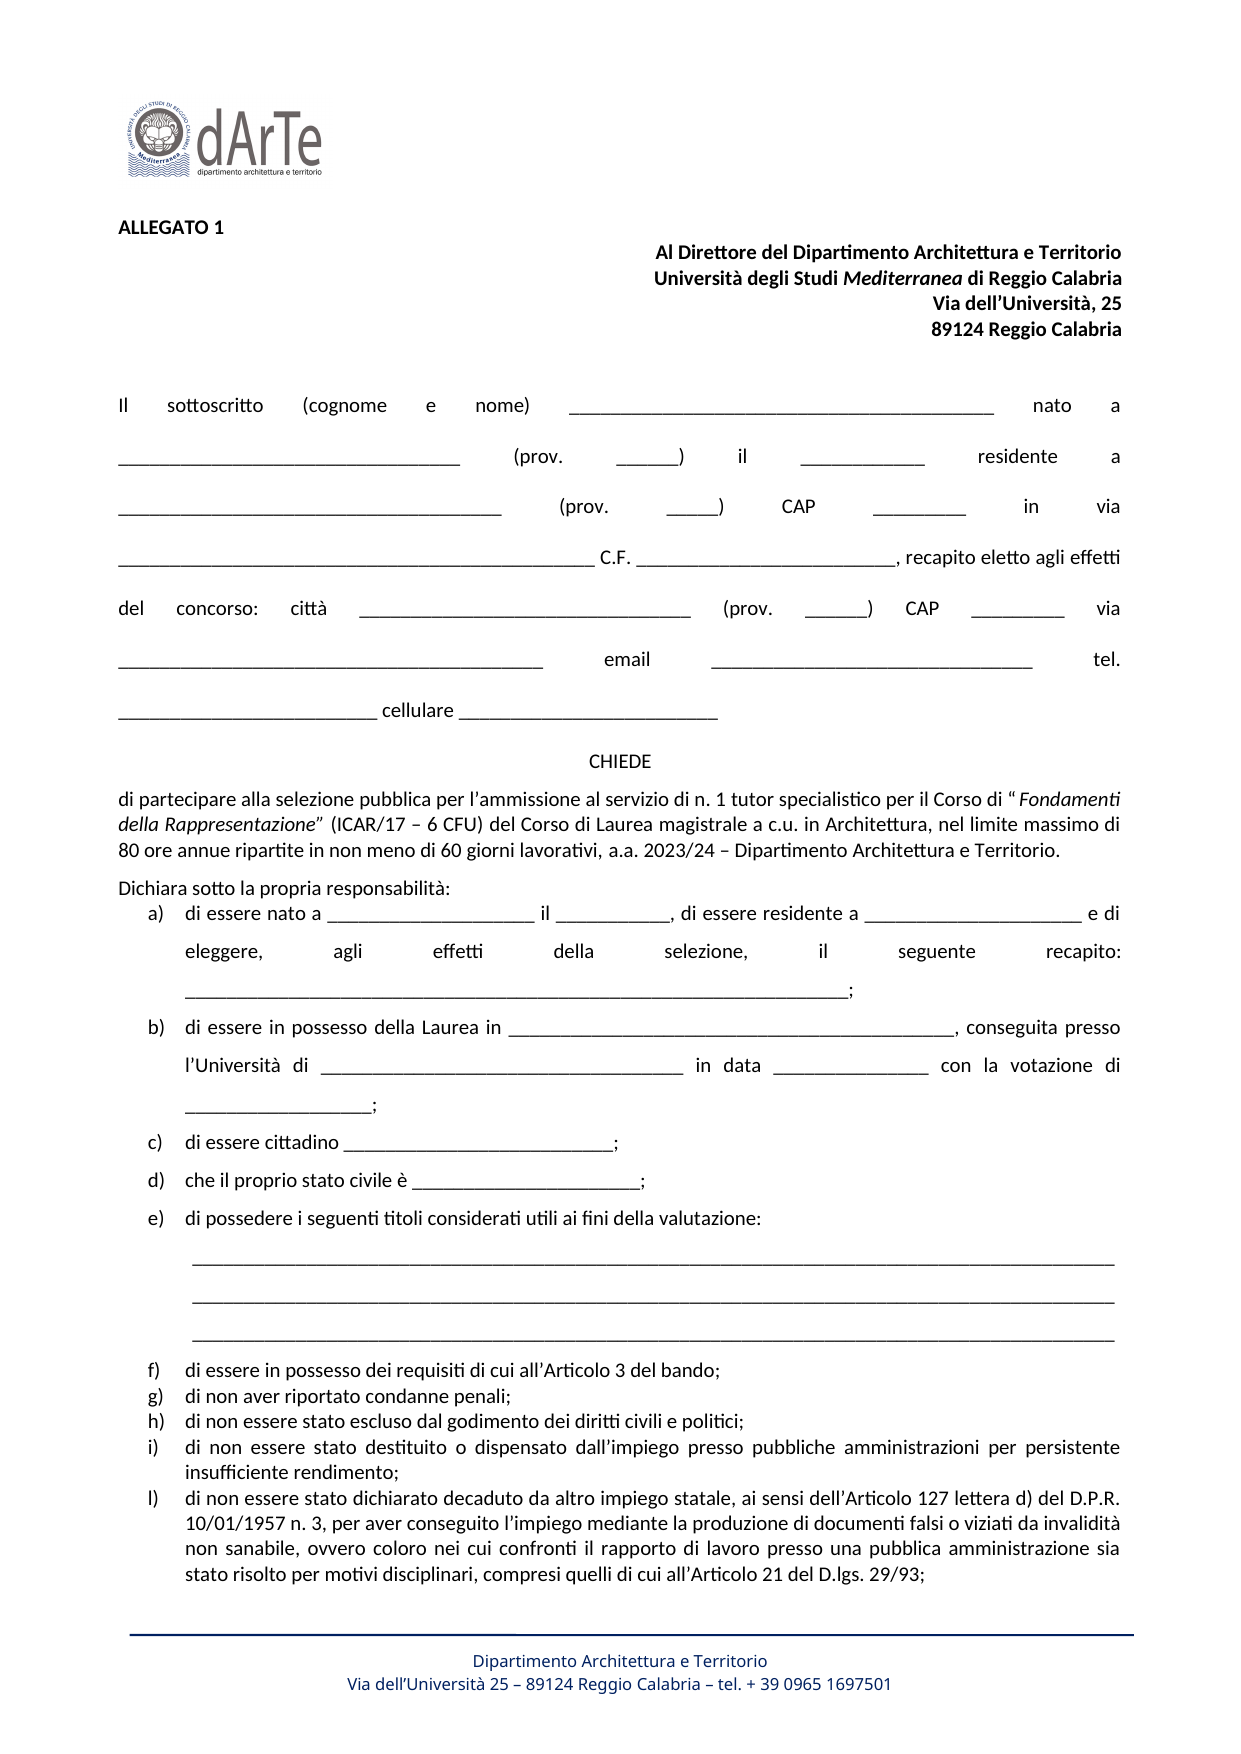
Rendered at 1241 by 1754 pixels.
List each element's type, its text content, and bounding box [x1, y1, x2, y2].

list di essere cittadino __________________________; [148, 1129, 1122, 1154]
text di partecipare alla selezione pubblica per l’ammissione al servizio di n. 1 tutor specialistico per il Corso di “Fondamenti della Rappresentazione” (ICAR/17 – 6 CFU) del Corso di Laurea magistrale a c.u. in Architettura, nel limite massimo di 80 ore annue ripartite in non meno di 60 giorni lavorativi, a.a. 2023/24 – Dipartimento Architettura e Territorio. [118, 786, 1122, 862]
text _________________________________________________________________________________________ [192, 1281, 1122, 1307]
picture [118, 94, 334, 189]
text Il sottoscritto (cognome e nome) _________________________________________ nato a _________________________________ (prov. ______) il ____________ residente a _____________________________________ (prov. _____) CAP _________ in via ______________________________________________ C.F. _________________________, recapito eletto agli effetti del concorso: città ________________________________ (prov. ______) CAP _________ via _________________________________________ email _______________________________ tel. _________________________ cellulare _________________________ [118, 392, 1122, 722]
text CHIEDE [118, 748, 1122, 773]
text ALLEGATO 1 [118, 214, 1122, 239]
list di non essere stato escluso dal godimento dei diritti civili e politici; [148, 1408, 1122, 1434]
list di possedere i seguenti titoli considerati utili ai fini della valutazione: [148, 1205, 1122, 1231]
text Al Direttore del Dipartimento Architettura e Territorio [472, 239, 1122, 265]
text Dichiara sotto la propria responsabilità: [118, 875, 1122, 900]
text _________________________________________________________________________________________ [192, 1243, 1122, 1269]
list di essere nato a ____________________ il ___________, di essere residente a _____________________ e di eleggere, agli effetti della selezione, il seguente recapito: ________________________________________________________________; [148, 900, 1122, 1002]
text Via dell’Università, 25 [517, 290, 1122, 316]
text _________________________________________________________________________________________ [192, 1319, 1122, 1345]
list di essere in possesso della Laurea in ___________________________________________, conseguita presso l’Università di ___________________________________ in data _______________ con la votazione di __________________; [148, 1014, 1122, 1116]
list di essere in possesso dei requisiti di cui all’Articolo 3 del bando; [148, 1358, 1122, 1383]
text Università degli Studi Mediterranea di Reggio Calabria [517, 265, 1122, 290]
list di non aver riportato condanne penali; [148, 1383, 1122, 1408]
list che il proprio stato civile è ______________________; [148, 1167, 1122, 1192]
list di non essere stato destituito o dispensato dall’impiego presso pubbliche amministrazioni per persistente insufficiente rendimento; [148, 1434, 1122, 1485]
text 89124 Reggio Calabria [517, 316, 1122, 341]
list di non essere stato dichiarato decaduto da altro impiego statale, ai sensi dell’Articolo 127 lettera d) del D.P.R. 10/01/1957 n. 3, per aver conseguito l’impiego mediante la produzione di documenti falsi o viziati da invalidità non sanabile, ovvero coloro nei cui confronti il rapporto di lavoro presso una pubblica amministrazione sia stato risolto per motivi disciplinari, compresi quelli di cui all’Articolo 21 del D.lgs. 29/93; [148, 1485, 1122, 1586]
